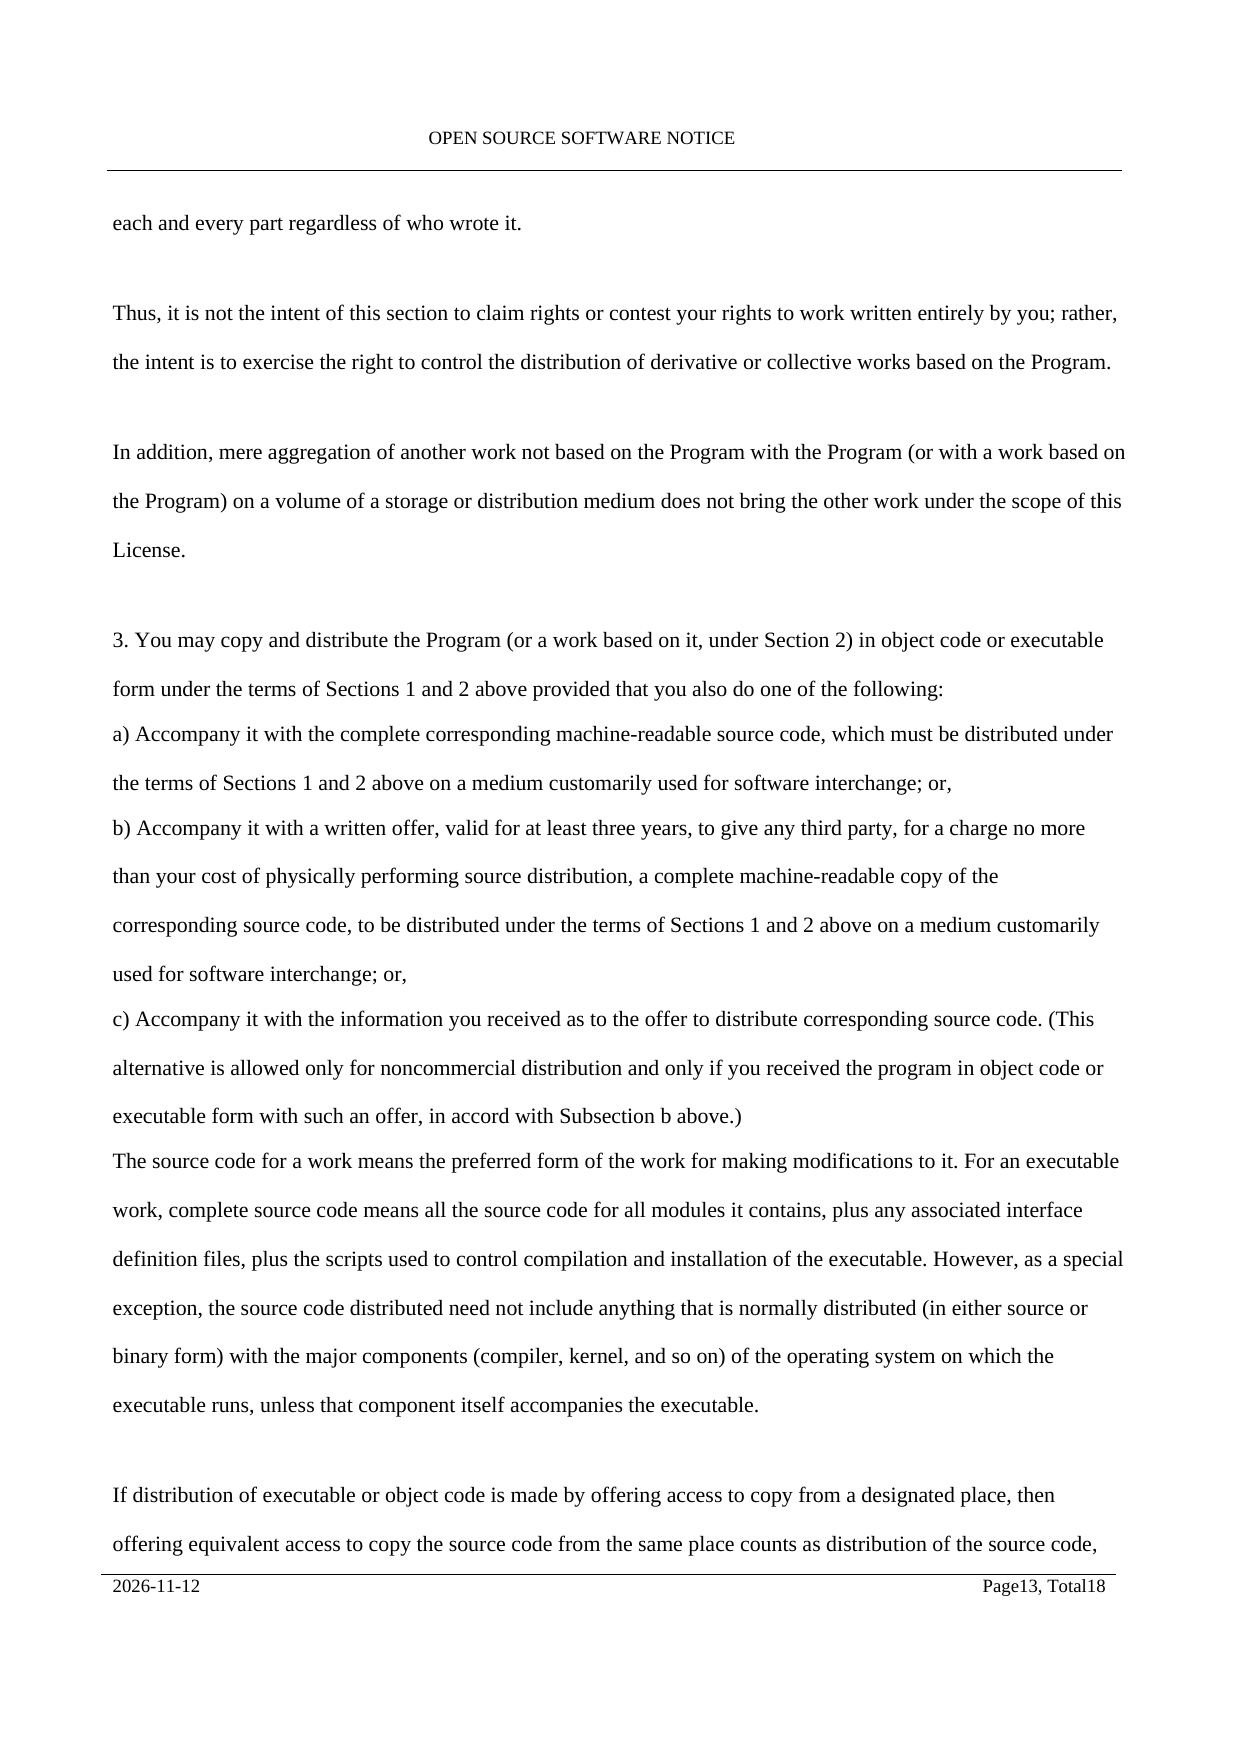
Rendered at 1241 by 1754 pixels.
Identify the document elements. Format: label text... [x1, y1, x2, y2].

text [112, 1479, 1128, 1560]
text 3. You may copy and distribute the Program (or a work based on it, under Section 2) in object code or executable form under the terms of Sections 1 and 2 above provided that you also do one of the following: [112, 623, 1128, 704]
text In addition, mere aggregation of another work not based on the Program with the Program (or with a work based on the Program) on a volume of a storage or distribution medium does not bring the other work under the scope of this License. [112, 436, 1128, 566]
text b) Accompany it with a written offer, valid for at least three years, to give any third party, for a charge no more than your cost of physically performing source distribution, a complete machine-readable copy of the corresponding source code, to be distributed under the terms of Sections 1 and 2 above on a medium customarily used for software interchange; or, [112, 811, 1128, 990]
text Thus, it is not the intent of this section to claim rights or contest your rights to work written entirely by you; rather, the intent is to exercise the right to control the distribution of derivative or collective works based on the Program. [112, 297, 1128, 378]
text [112, 206, 1128, 239]
text The source code for a work means the preferred form of the work for making modifications to it. For an executable work, complete source code means all the source code for all modules it contains, plus any associated interface definition files, plus the scripts used to control compilation and installation of the executable. However, as a special exception, the source code distributed need not include anything that is normally distributed (in either source or binary form) with the major components (compiler, kernel, and so on) of the operating system on which the executable runs, unless that component itself accompanies the executable. [112, 1145, 1128, 1421]
text a) Accompany it with the complete corresponding machine-readable source code, which must be distributed under the terms of Sections 1 and 2 above on a medium customarily used for software interchange; or, [112, 717, 1128, 798]
text c) Accompany it with the information you received as to the offer to distribute corresponding source code. (This alternative is allowed only for noncommercial distribution and only if you received the program in object code or executable form with such an offer, in accord with Subsection b above.) [112, 1002, 1128, 1132]
